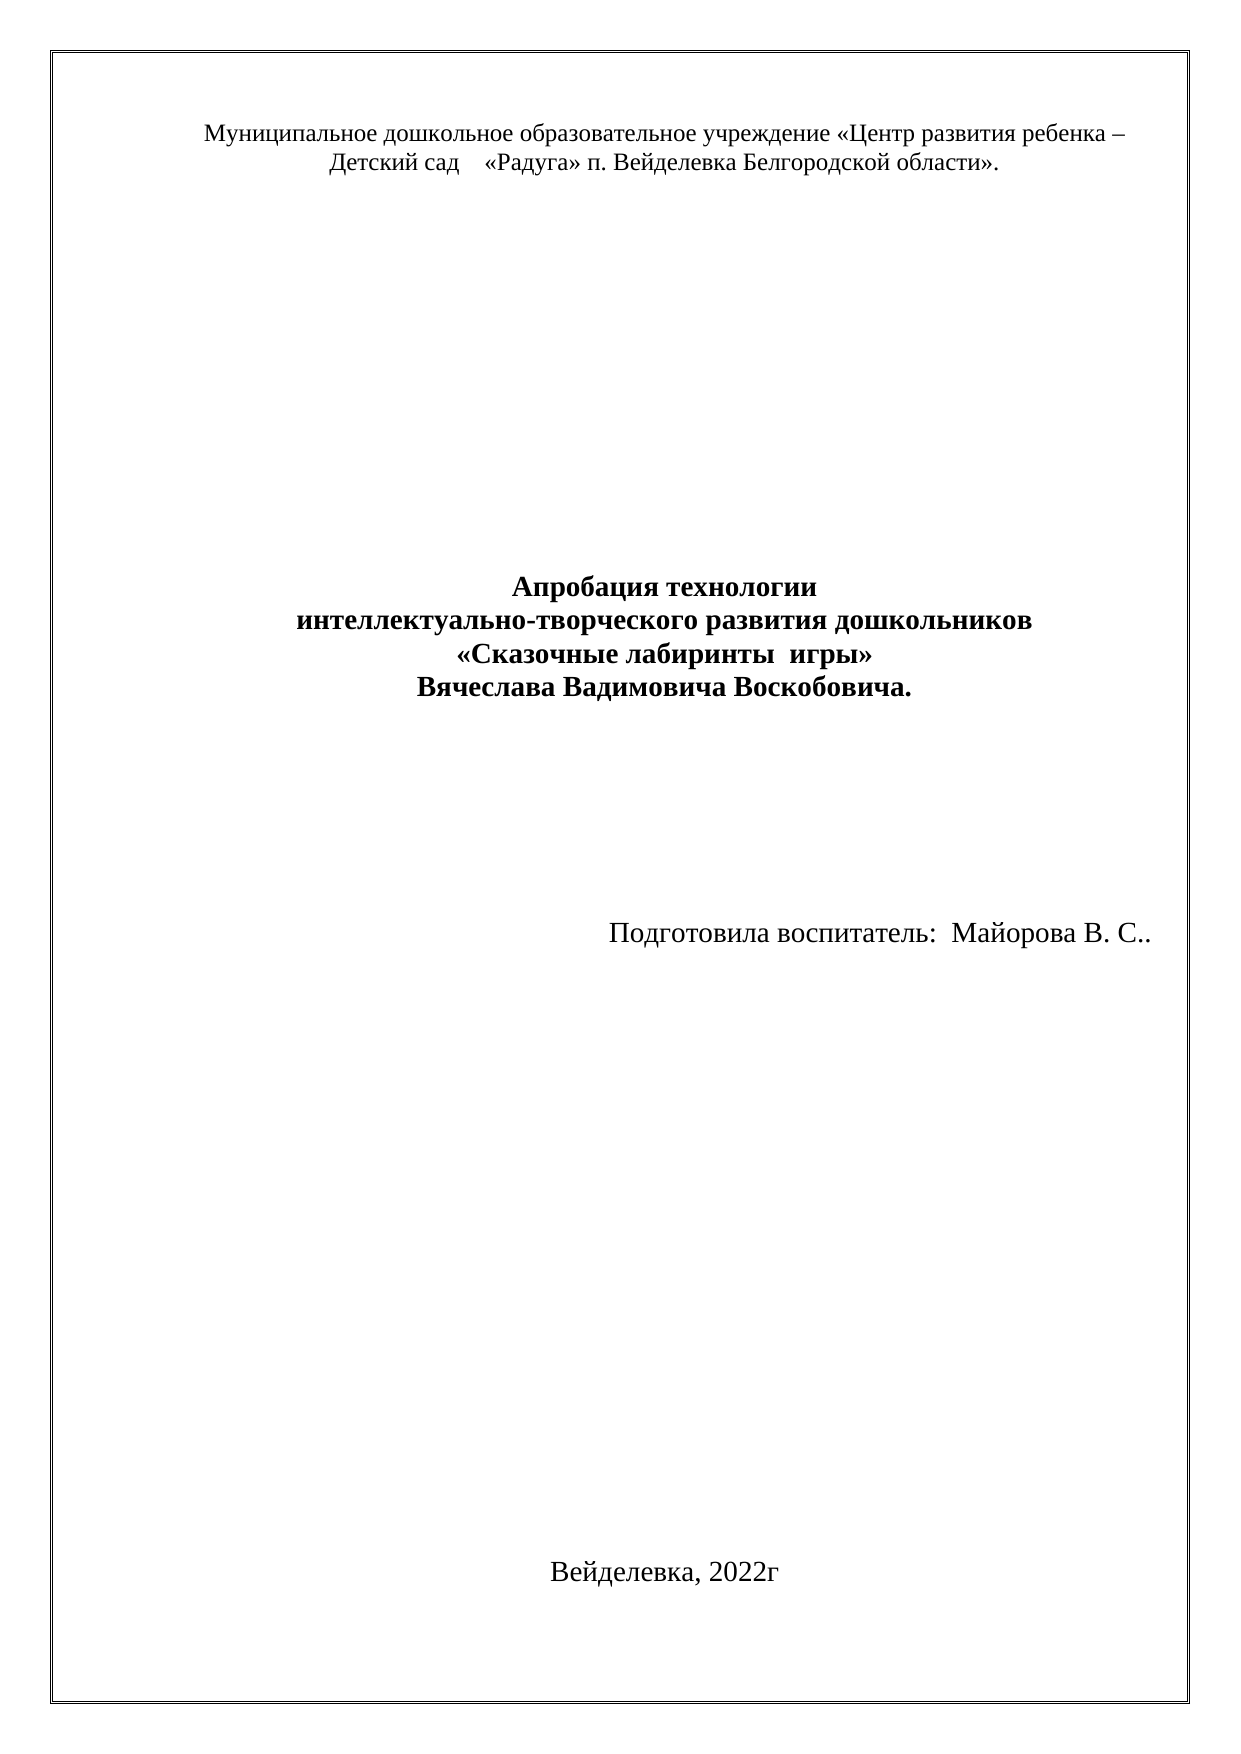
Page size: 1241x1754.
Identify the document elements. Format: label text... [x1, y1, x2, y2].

text Вейделевка, 2022г [177, 1554, 1152, 1588]
text Муниципальное дошкольное образовательное учреждение «Центр развития ребенка – Детский сад «Радуга» п. Вейделевка Белгородской области». [177, 118, 1152, 176]
text Подготовила воспитатель: Майорова В. С.. [177, 915, 1152, 949]
text Апробация технологии интеллектуально-творческого развития дошкольников «Сказочные лабиринты игры» Вячеслава Вадимовича Воскобовича. [177, 569, 1152, 703]
